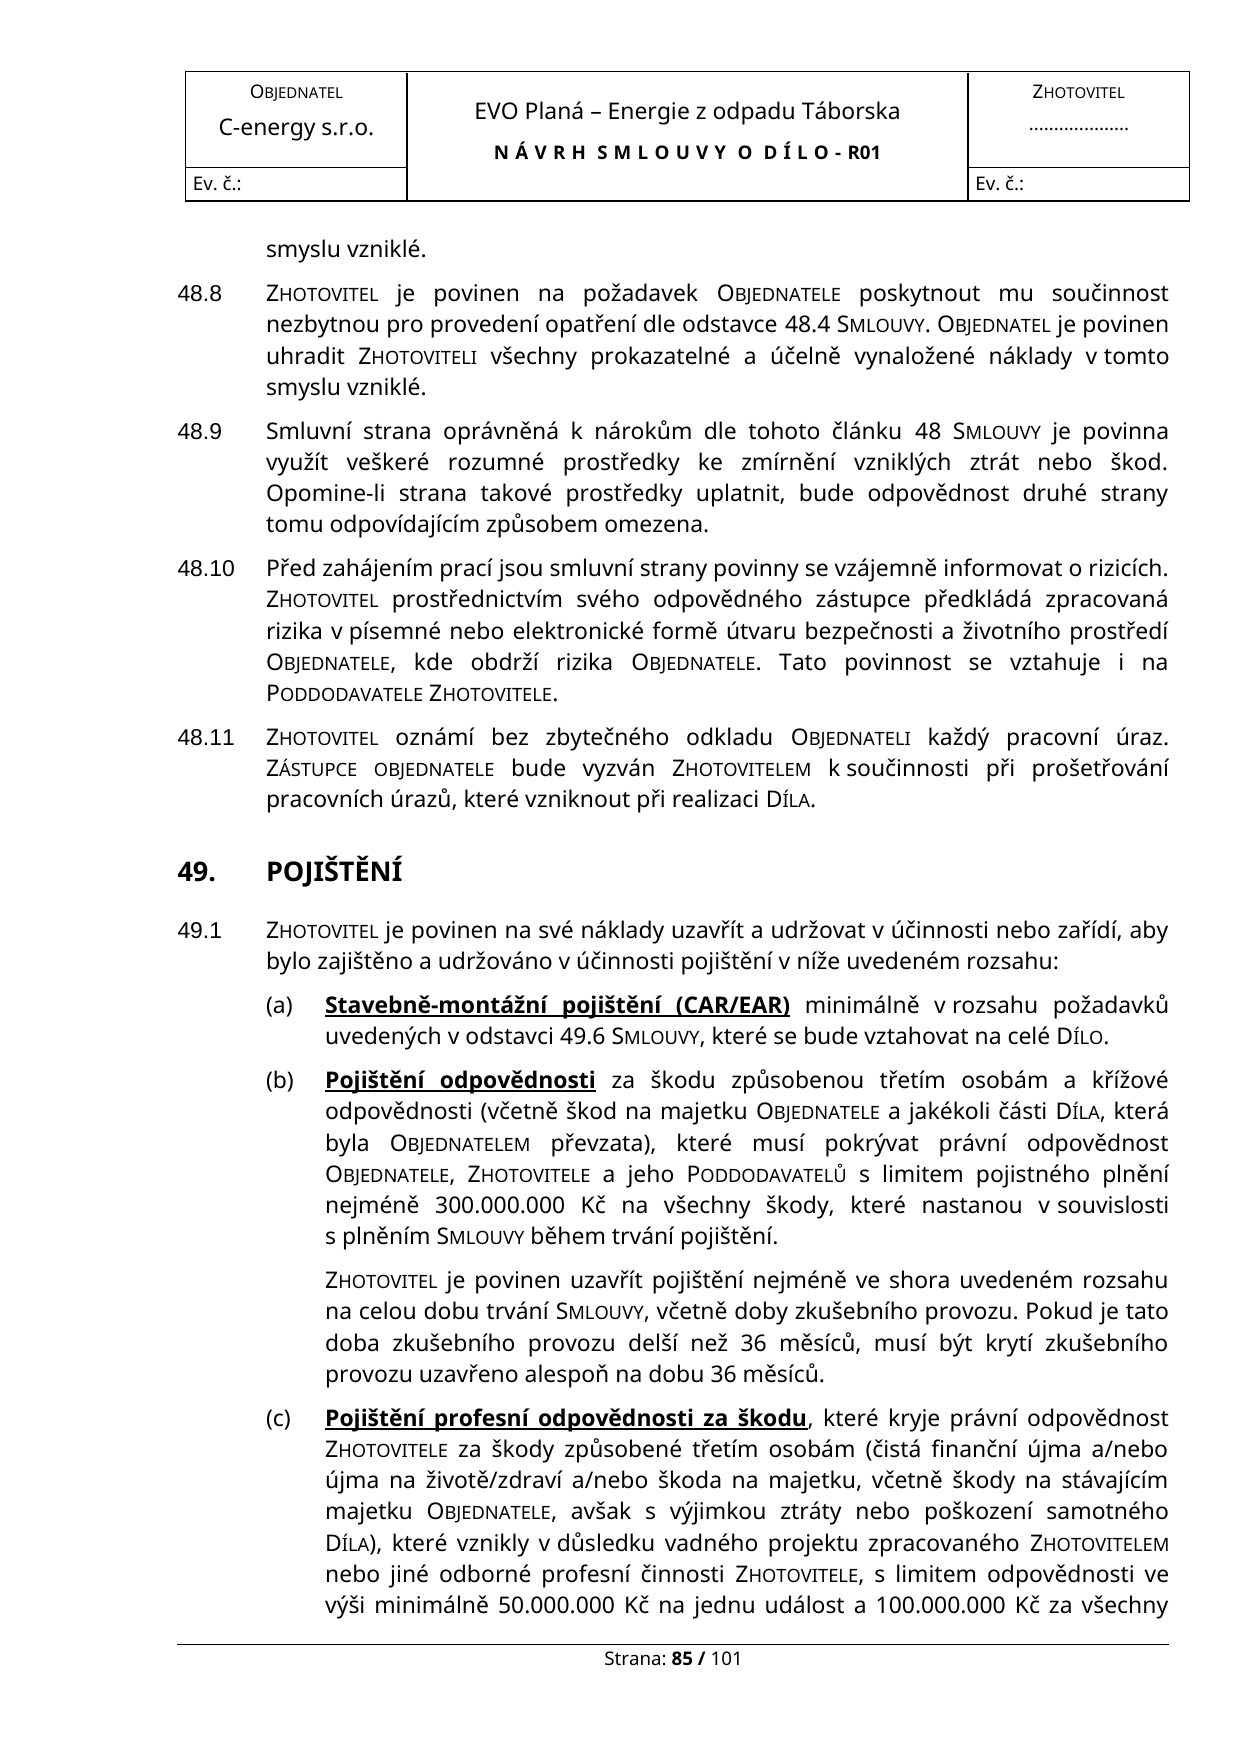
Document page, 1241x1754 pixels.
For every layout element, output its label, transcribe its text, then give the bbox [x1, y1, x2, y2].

text Zhotovitel oznámí bez zbytečného odkladu Objednateli každý pracovní úraz. Zástupce objednatele bude vyzván Zhotovitelem k součinnosti při prošetřování pracovních úrazů, které vzniknout při realizaci Díla. [177, 721, 1169, 814]
text Zhotovitel je povinen na své náklady uzavřít a udržovat v účinnosti nebo zařídí, aby bylo zajištěno a udržováno v účinnosti pojištění v níže uvedeném rozsahu: [177, 914, 1169, 976]
subtitle POJIŠTĚNÍ [177, 852, 1169, 889]
subtitle Zhotovitel je povinen uzavřít pojištění nejméně ve shora uvedeném rozsahu na celou dobu trvání Smlouvy, včetně doby zkušebního provozu. Pokud je tato doba zkušebního provozu delší než 36 měsíců, musí být krytí zkušebního provozu uzavřeno alespoň na dobu 36 měsíců. [325, 1264, 1169, 1389]
text Před zahájením prací jsou smluvní strany povinny se vzájemně informovat o rizicích. Zhotovitel prostřednictvím svého odpovědného zástupce předkládá zpracovaná rizika v písemné nebo elektronické formě útvaru bezpečnosti a životního prostředí Objednatele, kde obdrží rizika Objednatele. Tato povinnost se vztahuje i na Poddodavatele Zhotovitele. [177, 552, 1169, 708]
text Smluvní strana oprávněná k nárokům dle tohoto článku 48 Smlouvy je povinna využít veškeré rozumné prostředky ke zmírnění vzniklých ztrát nebo škod. Opomine-li strana takové prostředky uplatnit, bude odpovědnost druhé strany tomu odpovídajícím způsobem omezena. [177, 414, 1169, 539]
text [177, 233, 1169, 264]
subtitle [266, 1401, 1169, 1620]
subtitle Stavebně-montážní pojištění (CAR/EAR) minimálně v rozsahu požadavků uvedených v odstavci 49.6 Smlouvy, které se bude vztahovat na celé Dílo. [266, 989, 1169, 1051]
text Zhotovitel je povinen na požadavek Objednatele poskytnout mu součinnost nezbytnou pro provedení opatření dle odstavce 48.4 Smlouvy. Objednatel je povinen uhradit Zhotoviteli všechny prokazatelné a účelně vynaložené náklady v tomto smyslu vzniklé. [177, 277, 1169, 402]
subtitle Pojištění odpovědnosti za škodu způsobenou třetím osobám a křížové odpovědnosti (včetně škod na majetku Objednatele a jakékoli části Díla, která byla Objednatelem převzata), které musí pokrývat právní odpovědnost Objednatele, Zhotovitele a jeho Poddodavatelů s limitem pojistného plnění nejméně 300.000.000 Kč na všechny škody, které nastanou v souvislosti s plněním Smlouvy během trvání pojištění. [266, 1064, 1169, 1251]
